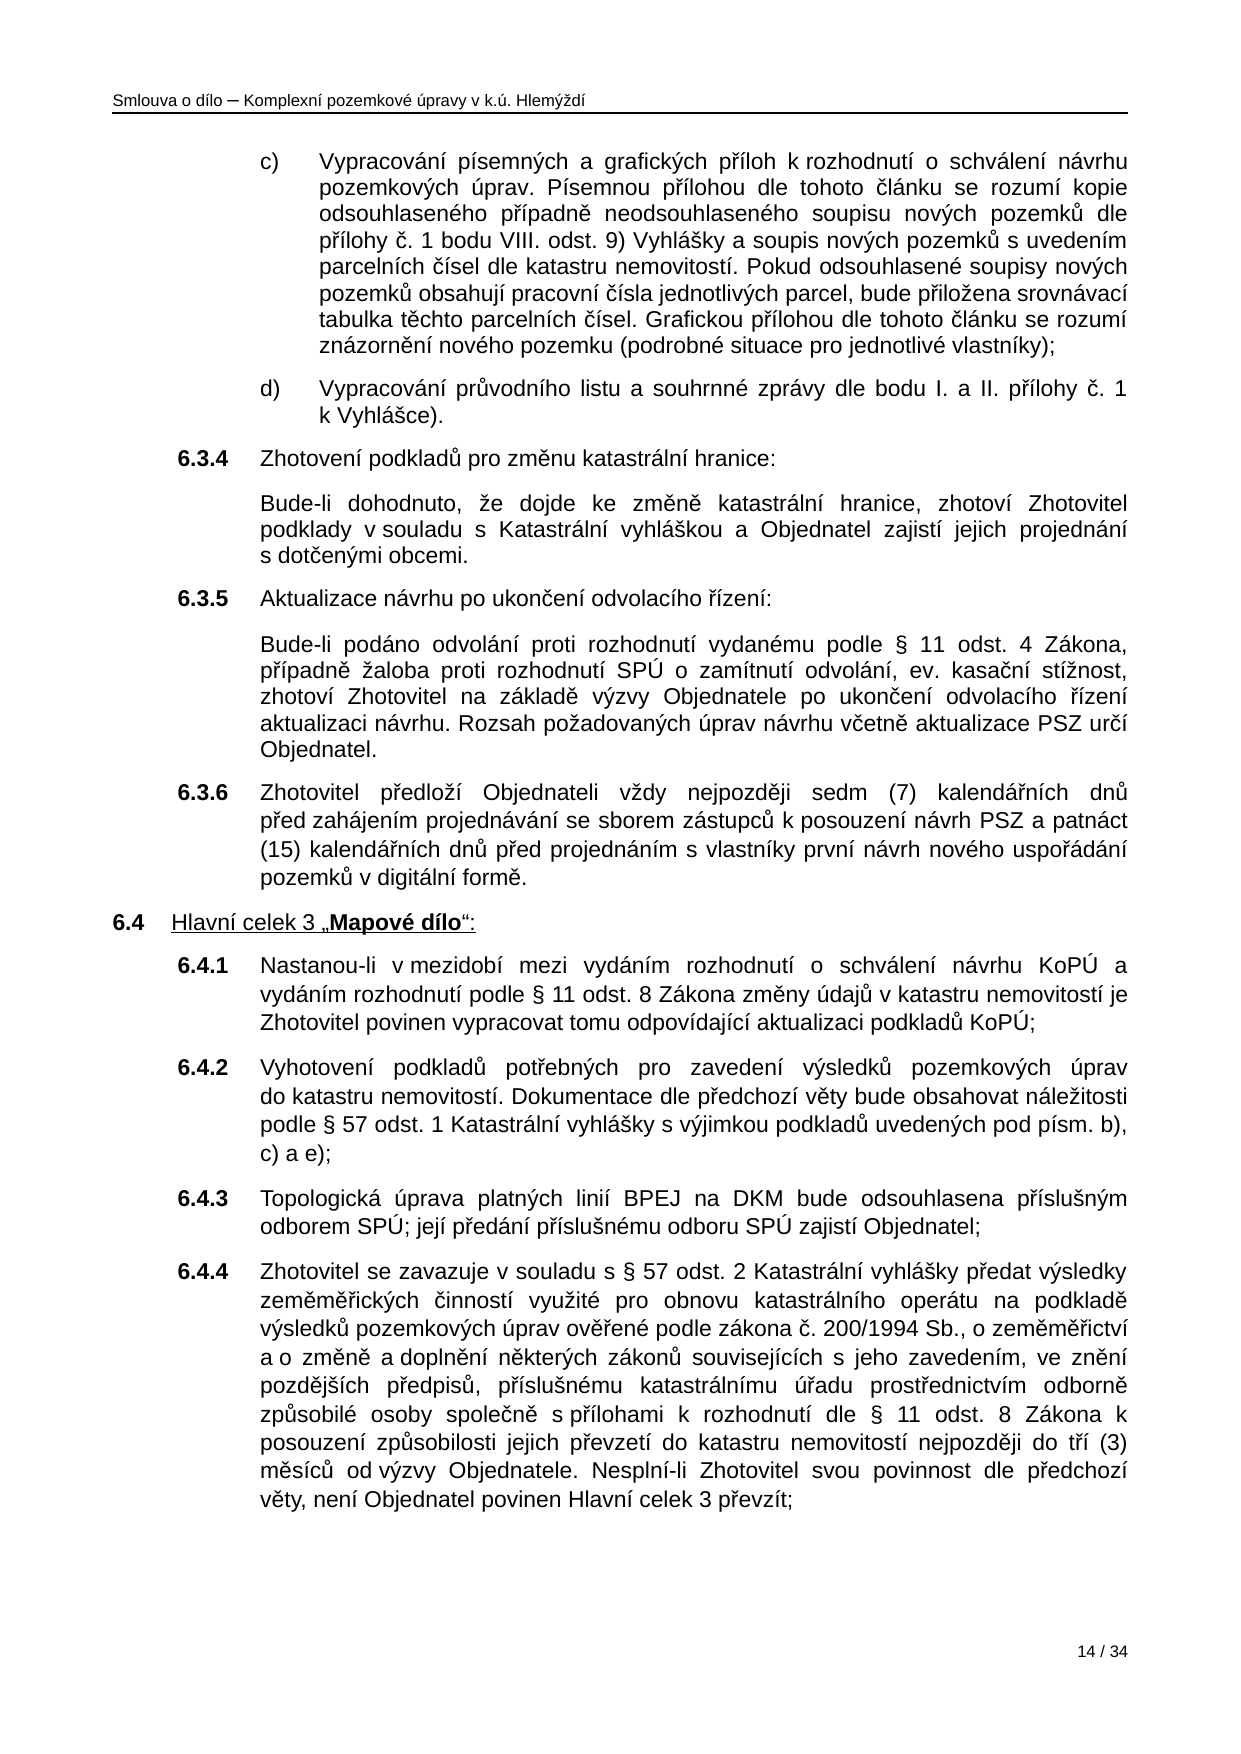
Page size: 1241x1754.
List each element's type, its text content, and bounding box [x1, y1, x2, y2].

text Hlavní celek 3 „Mapové dílo“: [112, 909, 1128, 936]
list Vypracování písemných a grafických příloh k rozhodnutí o schválení návrhu pozemkových úprav. Písemnou přílohou dle tohoto článku se rozumí kopie odsouhlaseného případně neodsouhlaseného soupisu nových pozemků dle přílohy č. 1 bodu VIII. odst. 9) Vyhlášky a soupis nových pozemků s uvedením parcelních čísel dle katastru nemovitostí. Pokud odsouhlasené soupisy nových pozemků obsahují pracovní čísla jednotlivých parcel, bude přiložena srovnávací tabulka těchto parcelních čísel. Grafickou přílohou dle tohoto článku se rozumí znázornění nového pozemku (podrobné situace pro jednotlivé vlastníky); [260, 148, 1128, 358]
text Zhotovitel předloží Objednateli vždy nejpozději sedm (7) kalendářních dnů před zahájením projednávání se sborem zástupců k posouzení návrh PSZ a patnáct (15) kalendářních dnů před projednáním s vlastníky první návrh nového uspořádání pozemků v digitální formě. [177, 779, 1128, 891]
text Topologická úprava platných linií BPEJ na DKM bude odsouhlasena příslušným odborem SPÚ; její předání příslušnému odboru SPÚ zajistí Objednatel; [177, 1185, 1128, 1239]
list Bude-li podáno odvolání proti rozhodnutí vydanému podle § 11 odst. 4 Zákona, případně žaloba proti rozhodnutí SPÚ o zamítnutí odvolání, ev. kasační stížnost, zhotoví Zhotovitel na základě výzvy Objednatele po ukončení odvolacího řízení aktualizaci návrhu. Rozsah požadovaných úprav návrhu včetně aktualizace PSZ určí Objednatel. [260, 631, 1128, 762]
text Zhotovení podkladů pro změnu katastrální hranice: [177, 444, 1128, 471]
list Bude-li dohodnuto, že dojde ke změně katastrální hranice, zhotoví Zhotovitel podklady v souladu s Katastrální vyhláškou a Objednatel zajistí jejich projednání s dotčenými obcemi. [260, 490, 1128, 569]
text Aktualizace návrhu po ukončení odvolacího řízení: [177, 585, 1128, 612]
text Vyhotovení podkladů potřebných pro zavedení výsledků pozemkových úprav do katastru nemovitostí. Dokumentace dle předchozí věty bude obsahovat náležitosti podle § 57 odst. 1 Katastrální vyhlášky s výjimkou podkladů uvedených pod písm. b), c) a e); [177, 1054, 1128, 1166]
text Nastanou-li v mezidobí mezi vydáním rozhodnutí o schválení návrhu KoPÚ a vydáním rozhodnutí podle § 11 odst. 8 Zákona změny údajů v katastru nemovitostí je Zhotovitel povinen vypracovat tomu odpovídající aktualizaci podkladů KoPÚ; [177, 952, 1128, 1036]
list Vypracování průvodního listu a souhrnné zprávy dle bodu I. a II. přílohy č. 1 k Vyhlášce). [260, 375, 1128, 428]
text Zhotovitel se zavazuje v souladu s § 57 odst. 2 Katastrální vyhlášky předat výsledky zeměměřických činností využité pro obnovu katastrálního operátu na podkladě výsledků pozemkových úprav ověřené podle zákona č. 200/1994 Sb., o zeměměřictví a o změně a doplnění některých zákonů souvisejících s jeho zavedením, ve znění pozdějších předpisů, příslušnému katastrálnímu úřadu prostřednictvím odborně způsobilé osoby společně s přílohami k rozhodnutí dle § 11 odst. 8 Zákona k posouzení způsobilosti jejich převzetí do katastru nemovitostí nejpozději do tří (3) měsíců od výzvy Objednatele. Nesplní-li Zhotovitel svou povinnost dle předchozí věty, není Objednatel povinen Hlavní celek 3 převzít; [177, 1258, 1128, 1512]
